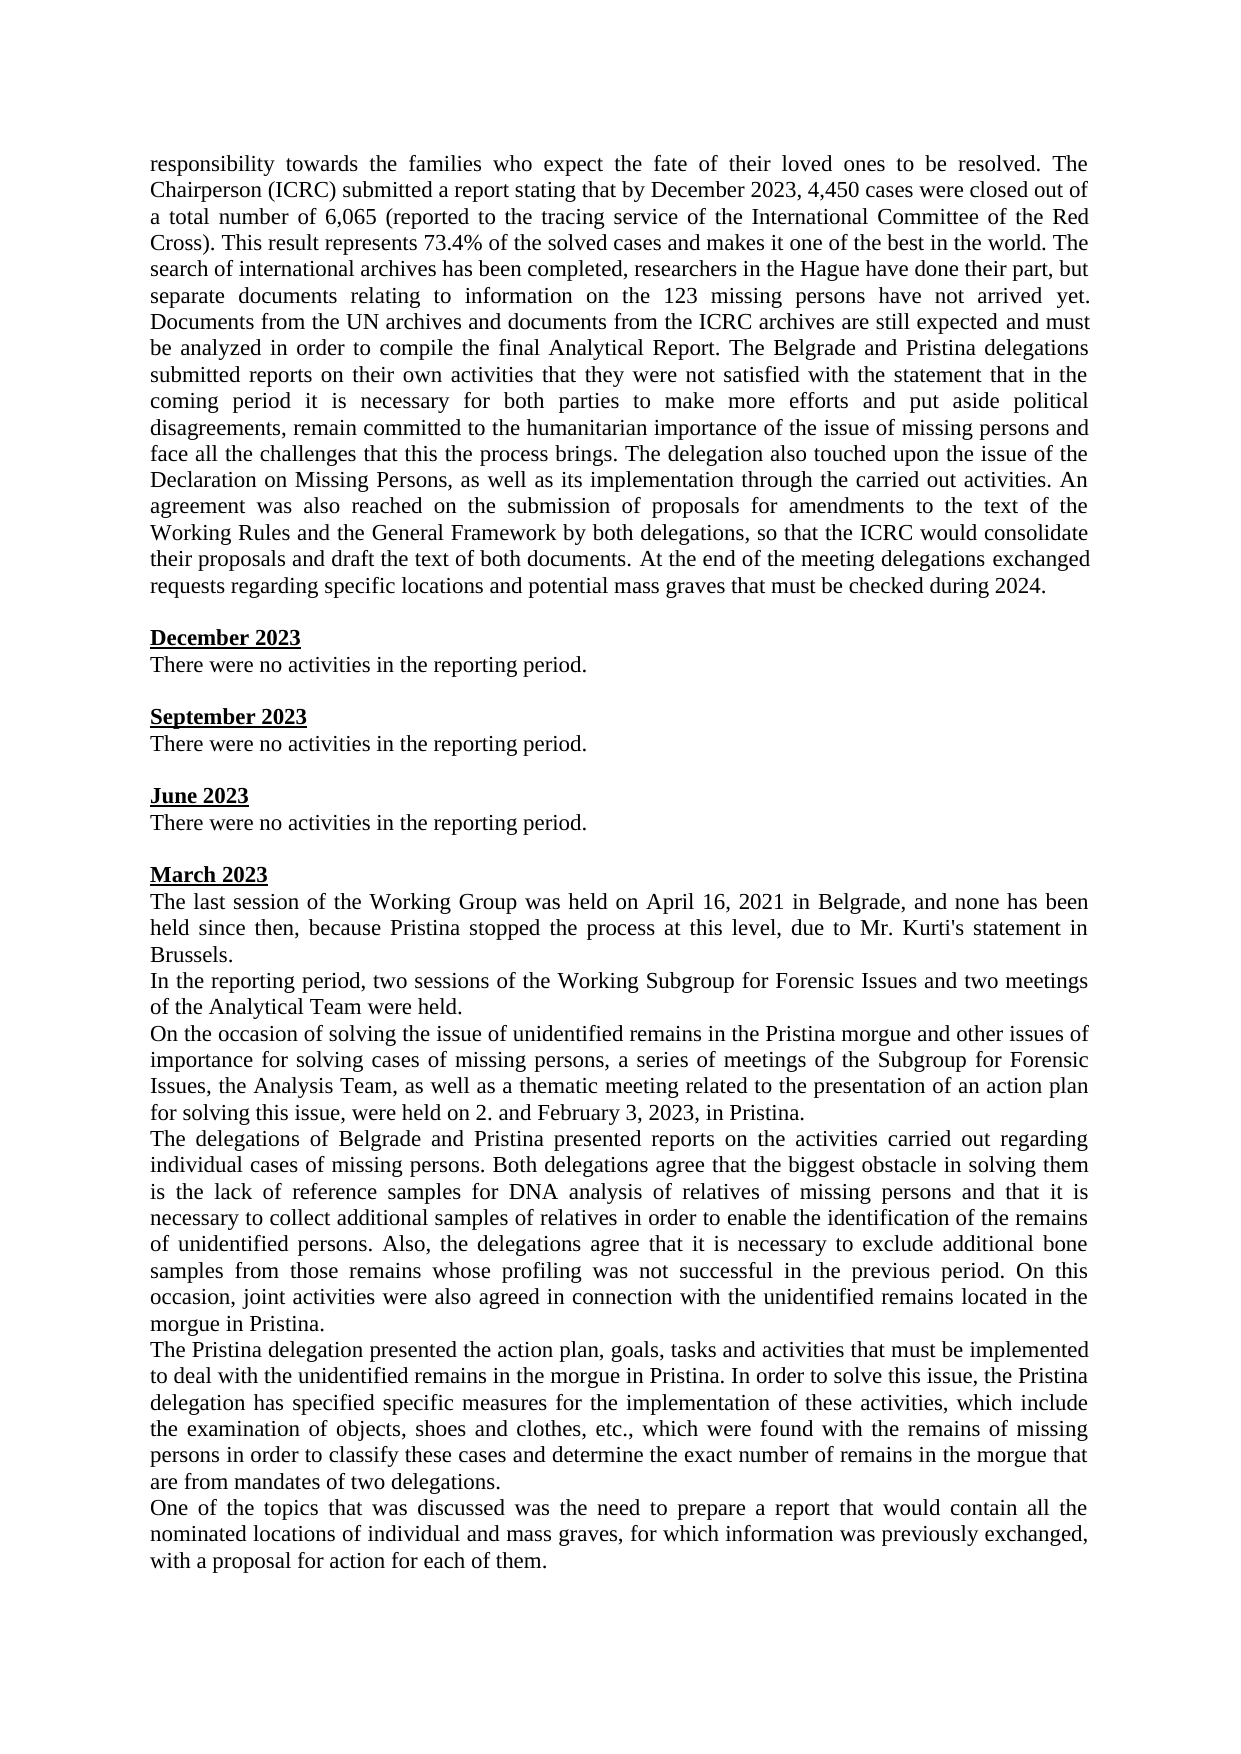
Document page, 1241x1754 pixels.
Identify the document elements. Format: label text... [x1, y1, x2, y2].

text On the occasion of solving the issue of unidentified remains in the Pristina morgue and other issues of importance for solving cases of missing persons, a series of meetings of the Subgroup for Forensic Issues, the Analysis Team, as well as a thematic meeting related to the presentation of an action plan for solving this issue, were held on 2. and February 3, 2023, in Pristina. [150, 1020, 1090, 1125]
text There were no activities in the reporting period. [150, 730, 1090, 756]
text The Pristina delegation presented the action plan, goals, tasks and activities that must be implemented to deal with the unidentified remains in the morgue in Pristina. In order to solve this issue, the Pristina delegation has specified specific measures for the implementation of these activities, which include the examination of objects, shoes and clothes, etc., which were found with the remains of missing persons in order to classify these cases and determine the exact number of remains in the morgue that are from mandates of two delegations. [150, 1336, 1090, 1494]
text June 2023 [150, 782, 1090, 809]
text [150, 150, 1090, 598]
text The delegations of Belgrade and Pristina presented reports on the activities carried out regarding individual cases of missing persons. Both delegations agree that the biggest obstacle in solving them is the lack of reference samples for DNA analysis of relatives of missing persons and that it is necessary to collect additional samples of relatives in order to enable the identification of the remains of unidentified persons. Also, the delegations agree that it is necessary to exclude additional bone samples from those remains whose profiling was not successful in the previous period. On this occasion, joint activities were also agreed in connection with the unidentified remains located in the morgue in Pristina. [150, 1125, 1090, 1336]
text December 2023 [150, 624, 1090, 651]
text In the reporting period, two sessions of the Working Subgroup for Forensic Issues and two meetings of the Analytical Team were held. [150, 967, 1090, 1020]
text March 2023 [150, 862, 1090, 888]
text The last session of the Working Group was held on April 16, 2021 in Belgrade, and none has been held since then, because Pristina stopped the process at this level, due to Mr. Kurti's statement in Brussels. [150, 888, 1090, 967]
text There were no activities in the reporting period. [150, 809, 1090, 835]
text September 2023 [150, 703, 1090, 730]
text One of the topics that was discussed was the need to prepare a report that would contain all the nominated locations of individual and mass graves, for which information was previously exchanged, with a proposal for action for each of them. [150, 1494, 1090, 1573]
text There were no activities in the reporting period. [150, 651, 1090, 677]
